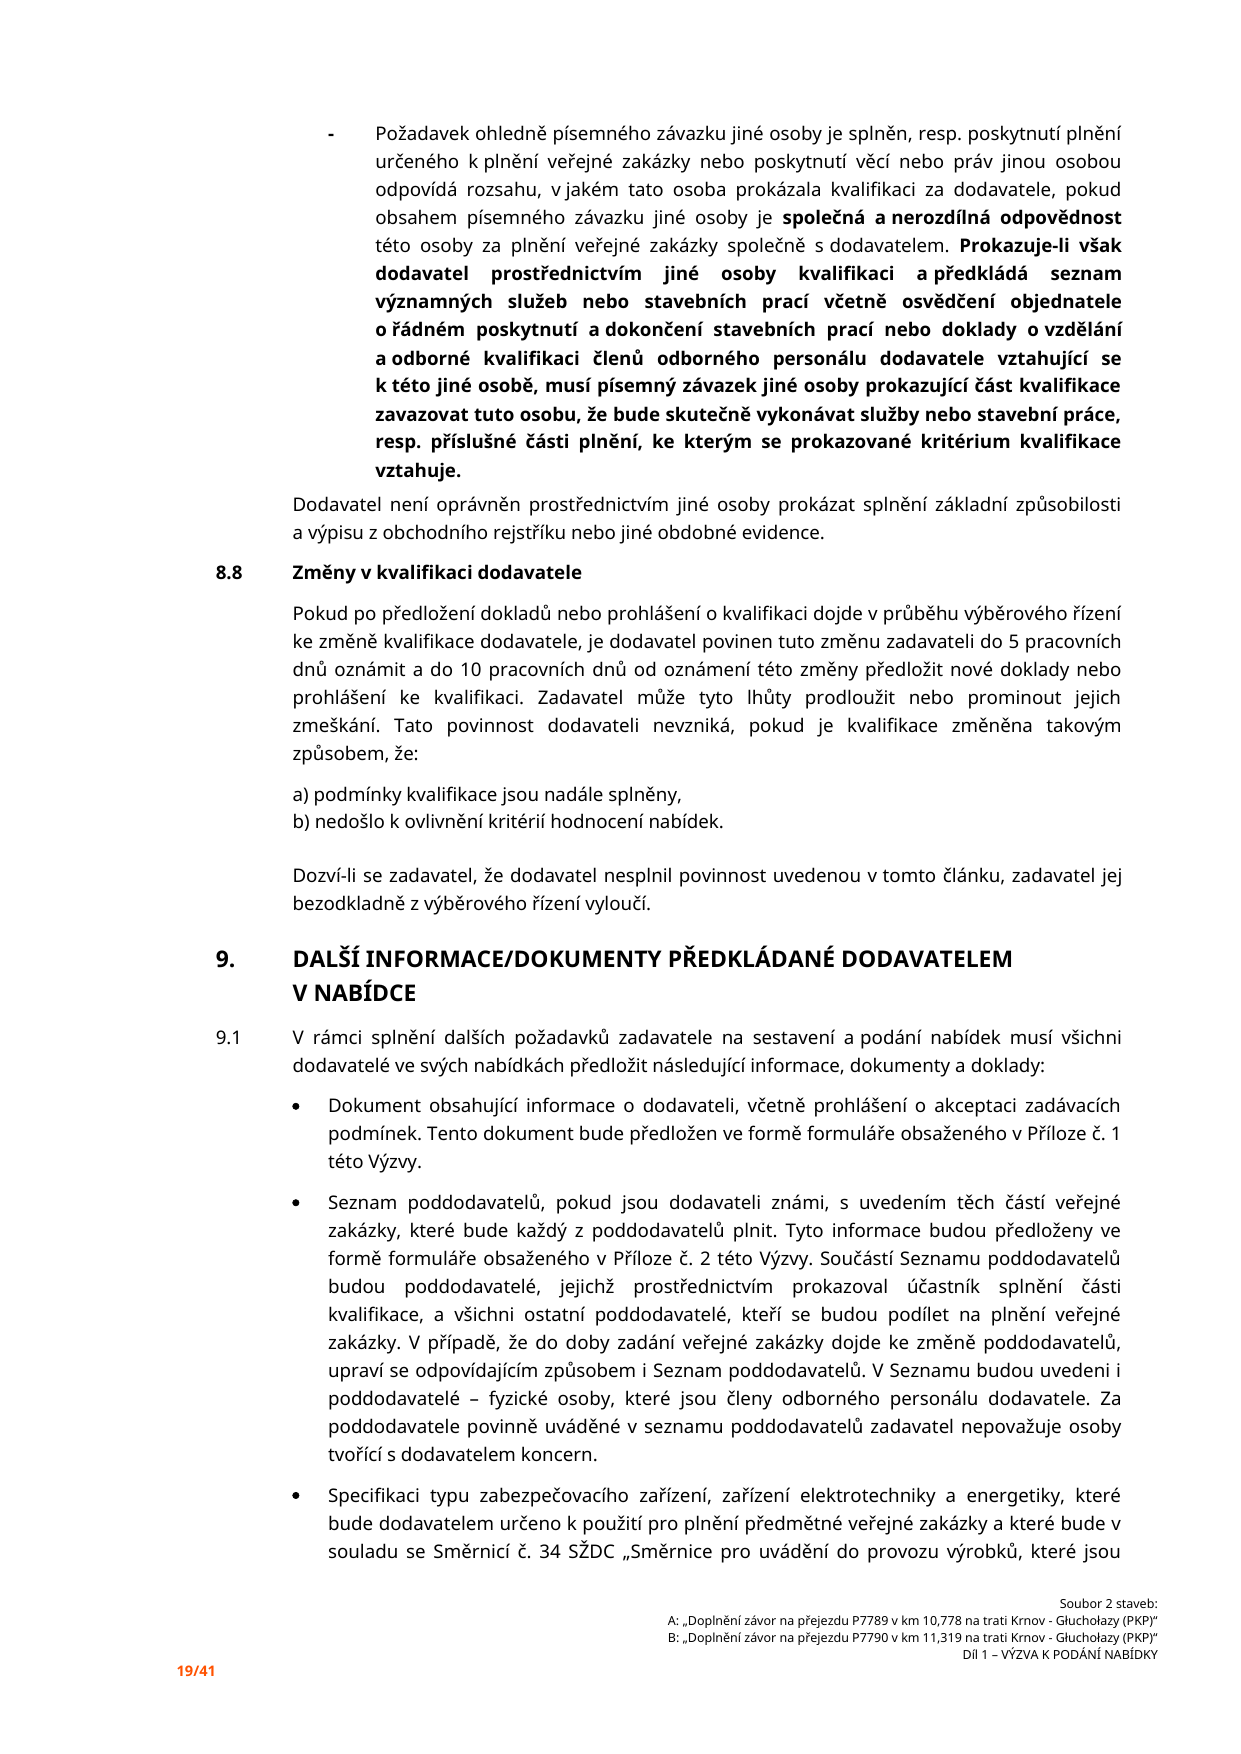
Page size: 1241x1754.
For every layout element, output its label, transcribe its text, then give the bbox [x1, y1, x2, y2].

text DALŠÍ INFORMACE/DOKUMENTY PŘEDKLÁDANÉ DODAVATELEM V NABÍDCE [216, 943, 1122, 1008]
text b) nedošlo k ovlivnění kritérií hodnocení nabídek. [292, 809, 1122, 834]
text Dodavatel není oprávněn prostřednictvím jiné osoby prokázat splnění základní způsobilosti a výpisu z obchodního rejstříku nebo jiné obdobné evidence. [292, 491, 1122, 545]
text V rámci splnění dalších požadavků zadavatele na sestavení a podání nabídek musí všichni dodavatelé ve svých nabídkách předložit následující informace, dokumenty a doklady: [216, 1024, 1122, 1078]
text Dozví-li se zadavatel, že dodavatel nesplnil povinnost uvedenou v tomto článku, zadavatel jej bezodkladně z výběrového řízení vyloučí. [292, 862, 1122, 915]
text Změny v kvalifikaci dodavatele [216, 560, 1122, 585]
text Pokud po předložení dokladů nebo prohlášení o kvalifikaci dojde v průběhu výběrového řízení ke změně kvalifikace dodavatele, je dodavatel povinen tuto změnu zadavateli do 5 pracovních dnů oznámit a do 10 pracovních dnů od oznámení této změny předložit nové doklady nebo prohlášení ke kvalifikaci. Zadavatel může tyto lhůty prodloužit nebo prominout jejich zmeškání. Tato povinnost dodavateli nevzniká, pokud je kvalifikace změněna takovým způsobem, že: [292, 600, 1122, 766]
text Seznam poddodavatelů, pokud jsou dodavateli známi, s uvedením těch částí veřejné zakázky, které bude každý z poddodavatelů plnit. Tyto informace budou předloženy ve formě formuláře obsaženého v Příloze č. 2 této Výzvy. Součástí Seznamu poddodavatelů budou poddodavatelé, jejichž prostřednictvím prokazoval účastník splnění části kvalifikace, a všichni ostatní poddodavatelé, kteří se budou podílet na plnění veřejné zakázky. V případě, že do doby zadání veřejné zakázky dojde ke změně poddodavatelů, upraví se odpovídajícím způsobem i Seznam poddodavatelů. V Seznamu budou uvedeni i poddodavatelé – fyzické osoby, které jsou členy odborného personálu dodavatele. Za poddodavatele povinně uváděné v seznamu poddodavatelů zadavatel nepovažuje osoby tvořící s dodavatelem koncern. [292, 1189, 1122, 1467]
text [292, 1482, 1122, 1563]
text Dokument obsahující informace o dodavateli, včetně prohlášení o akceptaci zadávacích podmínek. Tento dokument bude předložen ve formě formuláře obsaženého v Příloze č. 1 této Výzvy. [292, 1093, 1122, 1174]
text a) podmínky kvalifikace jsou nadále splněny, [292, 781, 1122, 806]
text Požadavek ohledně písemného závazku jiné osoby je splněn, resp. poskytnutí plnění určeného k plnění veřejné zakázky nebo poskytnutí věcí nebo práv jinou osobou odpovídá rozsahu, v jakém tato osoba prokázala kvalifikaci za dodavatele, pokud obsahem písemného závazku jiné osoby je společná a nerozdílná odpovědnost této osoby za plnění veřejné zakázky společně s dodavatelem. Prokazuje-li však dodavatel prostřednictvím jiné osoby kvalifikaci a předkládá seznam významných služeb nebo stavebních prací včetně osvědčení objednatele o řádném poskytnutí a dokončení stavebních prací nebo doklady o vzdělání a odborné kvalifikaci členů odborného personálu dodavatele vztahující se k této jiné osobě, musí písemný závazek jiné osoby prokazující část kvalifikace zavazovat tuto osobu, že bude skutečně vykonávat služby nebo stavební práce, resp. příslušné části plnění, ke kterým se prokazované kritérium kvalifikace vztahuje. [328, 121, 1122, 482]
